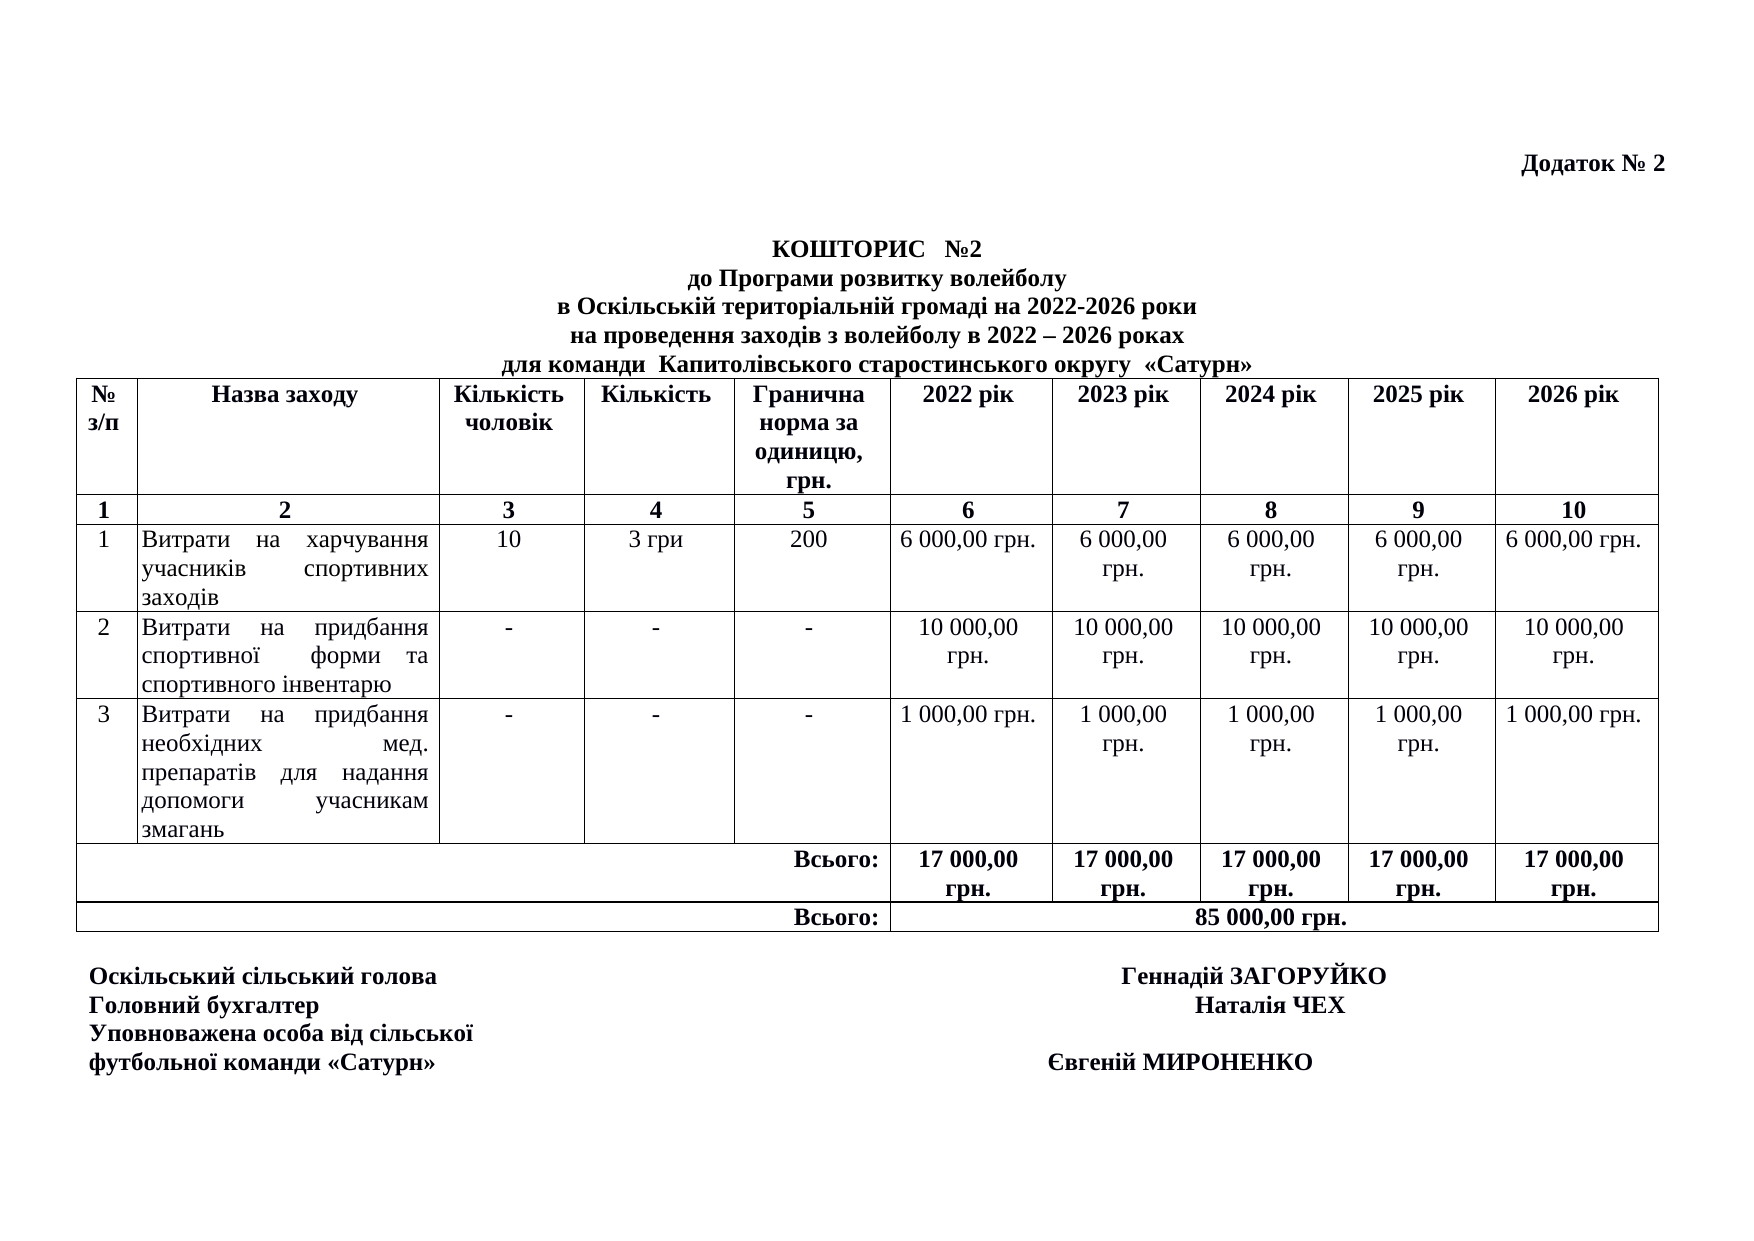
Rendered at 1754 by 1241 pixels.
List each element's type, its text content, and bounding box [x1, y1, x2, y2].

table_cell Витрати на придбання спортивної форми та спортивного інвентарю [138, 612, 439, 698]
text Оскільський сільський голова Геннадій ЗАГОРУЙКО [89, 961, 1665, 990]
text Додаток № 2 [89, 148, 1665, 176]
table_cell 10 000,00 грн. [1496, 612, 1658, 698]
table_cell 1 000,00 грн. [1053, 699, 1200, 843]
table_cell 3 гри [585, 525, 734, 611]
table_cell - [735, 699, 890, 843]
table_cell 10 [1496, 495, 1658, 523]
table_cell 2 [138, 495, 439, 523]
table_cell 1 000,00 грн. [1201, 699, 1348, 843]
table_cell 17 000,00 грн. [1053, 844, 1200, 901]
table_cell 17 000,00 грн. [1496, 844, 1658, 901]
table_cell 1 [77, 525, 137, 611]
table_header Гранична норма за одиницю, грн. [735, 379, 890, 494]
table_cell Всього: [77, 903, 890, 931]
table_cell 10 000,00 грн. [891, 612, 1052, 698]
table_cell Всього: [77, 844, 890, 901]
text на проведення заходів з волейболу в 2022 – 2026 роках [89, 320, 1665, 349]
table_cell 2 [77, 612, 137, 698]
table_header Кількість чоловік [440, 379, 584, 494]
table_cell 6 000,00 грн. [1496, 525, 1658, 611]
table_cell 4 [585, 495, 734, 523]
table_cell - [585, 699, 734, 843]
table_header Кількість [585, 379, 734, 494]
text Уповноважена особа від сільської [89, 1018, 1665, 1047]
table_cell 1 000,00 грн. [1496, 699, 1658, 843]
table_cell - [585, 612, 734, 698]
text в Оскільській територіальній громаді на 2022-2026 роки [89, 291, 1665, 320]
text Головний бухгалтер Наталія ЧЕХ [89, 990, 1665, 1018]
table_header 2024 рік [1201, 379, 1348, 494]
table_cell 5 [735, 495, 890, 523]
table_header 2026 рік [1496, 379, 1658, 494]
table_cell 7 [1053, 495, 1200, 523]
table_cell 6 [891, 495, 1052, 523]
table_header 2025 рік [1349, 379, 1495, 494]
table_cell 9 [1349, 495, 1495, 523]
text до Програми розвитку волейболу [89, 263, 1665, 291]
table_cell 3 [440, 495, 584, 523]
table_cell 6 000,00 грн. [1349, 525, 1495, 611]
text футбольної команди «Сатурн» Євгеній МИРОНЕНКО [89, 1047, 1665, 1076]
table_cell 6 000,00 грн. [891, 525, 1052, 611]
table_cell - [440, 612, 584, 698]
table_cell 10 000,00 грн. [1201, 612, 1348, 698]
table_header № з/п [77, 379, 137, 494]
table_cell 17 000,00 грн. [891, 844, 1052, 901]
table_cell 17 000,00 грн. [1201, 844, 1348, 901]
table_cell 1 000,00 грн. [1349, 699, 1495, 843]
table_header 2023 рік [1053, 379, 1200, 494]
table_cell 10 000,00 грн. [1349, 612, 1495, 698]
table_cell - [735, 612, 890, 698]
table_cell 17 000,00 грн. [1349, 844, 1495, 901]
table_cell 8 [1201, 495, 1348, 523]
table_cell 1 [77, 495, 137, 523]
table_cell 85 000,00 грн. [891, 903, 1658, 931]
table_cell 1 000,00 грн. [891, 699, 1052, 843]
table_cell Витрати на харчування учасників спортивних заходів [138, 525, 439, 611]
table_cell Витрати на придбання необхідних мед. препаратів для надання допомоги учасникам змагань [138, 699, 439, 843]
table_cell 6 000,00 грн. [1053, 525, 1200, 611]
text для команди Капитолівського старостинського округу «Сатурн» [89, 349, 1665, 378]
table_cell - [440, 699, 584, 843]
text КОШТОРИС №2 [89, 234, 1665, 263]
table_cell 6 000,00 грн. [1201, 525, 1348, 611]
table_header Назва заходу [138, 379, 439, 494]
table_cell 200 [735, 525, 890, 611]
table_cell 10 [440, 525, 584, 611]
table_cell 10 000,00 грн. [1053, 612, 1200, 698]
table_header 2022 рік [891, 379, 1052, 494]
table_cell 3 [77, 699, 137, 843]
